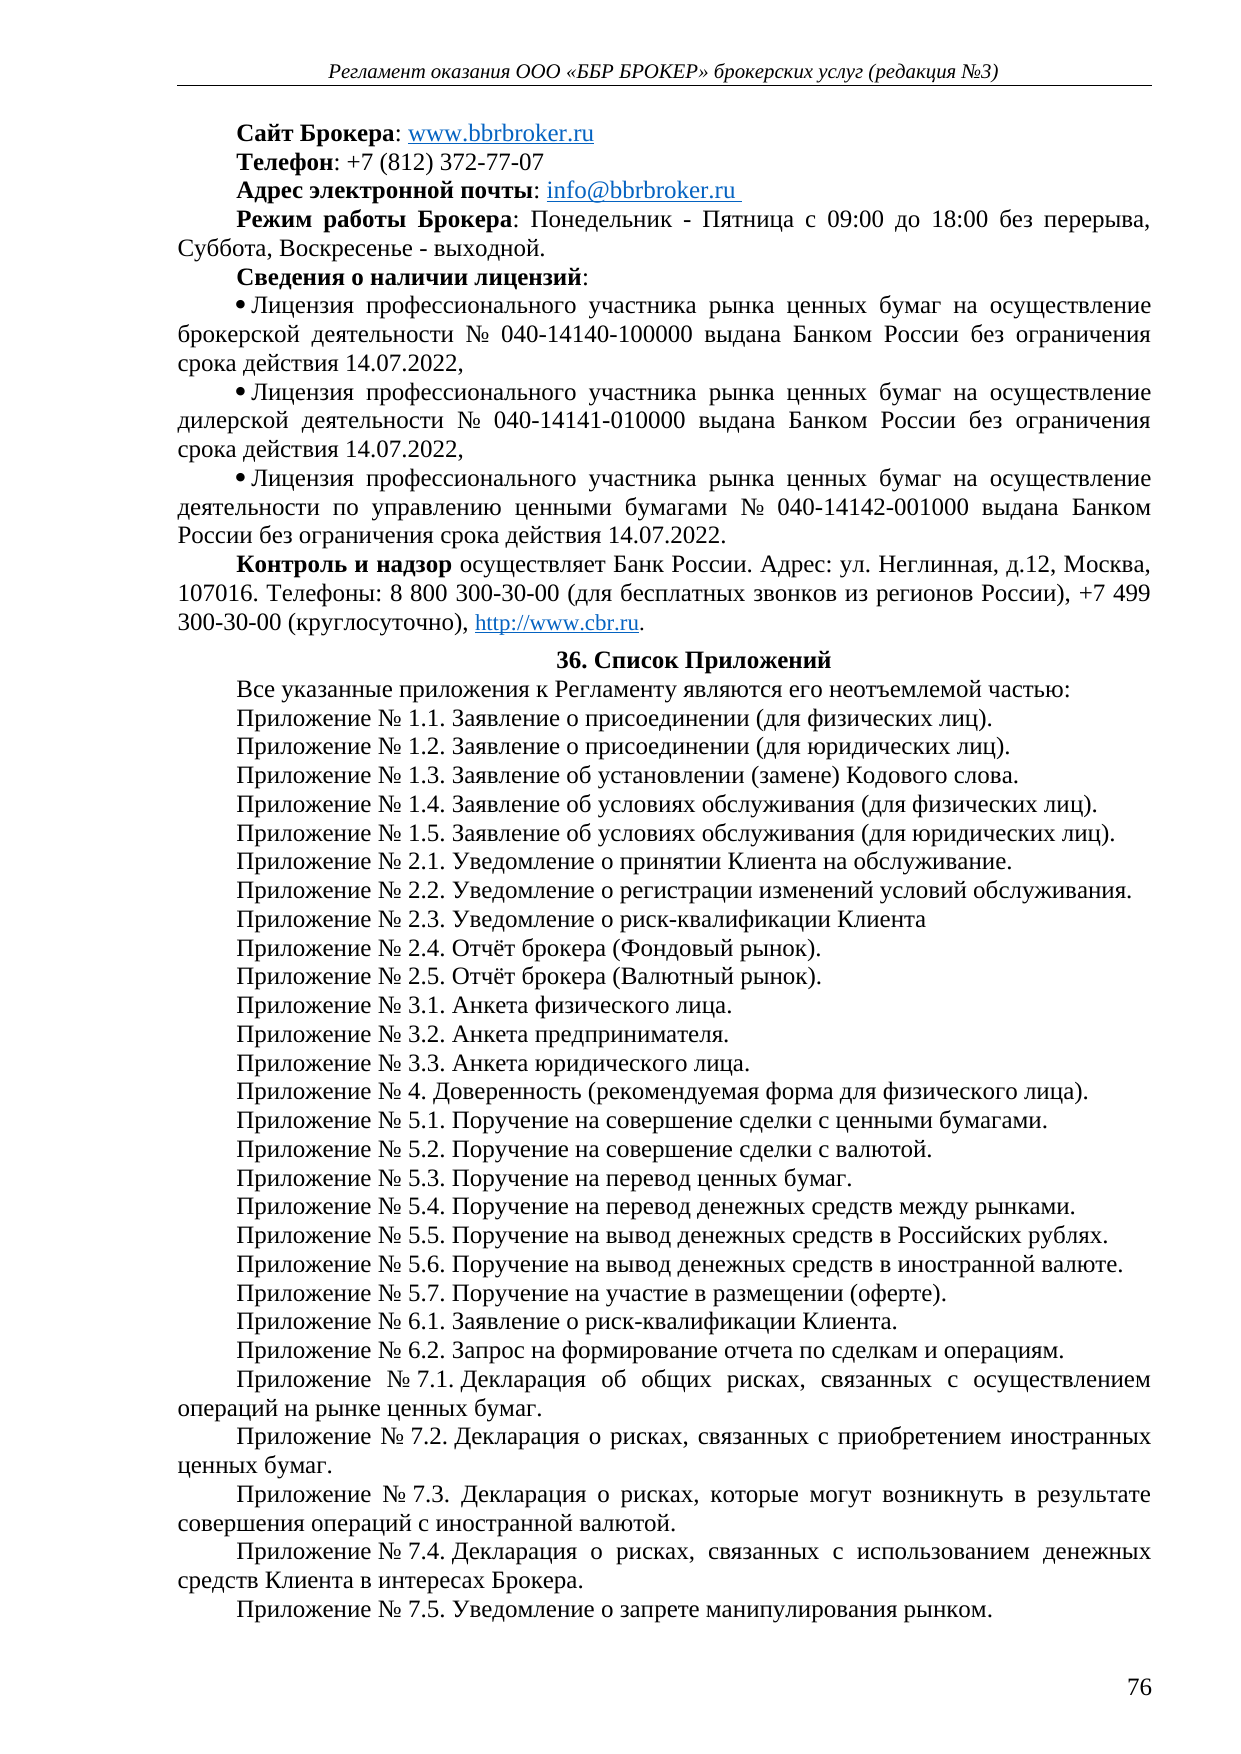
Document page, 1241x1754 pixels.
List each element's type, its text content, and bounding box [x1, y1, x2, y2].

text Все указанные приложения к Регламенту являются его неотъемлемой частью: [177, 674, 1152, 703]
text Приложение № 1.5. Заявление об условиях обслуживания (для юридических лиц). [177, 818, 1152, 846]
subtitle 36. Список Приложений [177, 645, 1152, 674]
text Приложение № 2.2. Уведомление о регистрации изменений условий обслуживания. [177, 875, 1152, 904]
text Приложение № 1.3. Заявление об установлении (замене) Кодового слова. [177, 760, 1152, 789]
text Приложение № 1.1. Заявление о присоединении (для физических лиц). [177, 703, 1152, 731]
text Приложение № 7.5. Уведомление о запрете манипулирования рынком. [177, 1594, 1152, 1623]
text Приложение № 7.4. Декларация о рисках, связанных с использованием денежных средств Клиента в интересах Брокера. [177, 1536, 1152, 1594]
text Приложение № 7.3. Декларация о рисках, которые могут возникнуть в результате совершения операций с иностранной валютой. [177, 1479, 1152, 1536]
text Приложение № 5.6. Поручение на вывод денежных средств в иностранной валюте. [177, 1249, 1152, 1278]
text Телефон: +7 (812) 372-77-07 [177, 147, 1152, 176]
text Приложение № 2.1. Уведомление о принятии Клиента на обслуживание. [177, 846, 1152, 875]
text Приложение № 5.7. Поручение на участие в размещении (оферте). [177, 1278, 1152, 1306]
text Сайт Брокера: www.bbrbroker.ru [177, 118, 1152, 147]
text Приложение № 4. Доверенность (рекомендуемая форма для физического лица). [177, 1076, 1152, 1105]
text Приложение № 6.2. Запрос на формирование отчета по сделкам и операциям. [177, 1335, 1152, 1364]
text Приложение № 7.2. Декларация о рисках, связанных с приобретением иностранных ценных бумаг. [177, 1421, 1152, 1479]
text Режим работы Брокера: Понедельник - Пятница с 09:00 до 18:00 без перерыва, Суббота, Воскресенье - выходной. [177, 204, 1152, 262]
text Приложение № 5.2. Поручение на совершение сделки с валютой. [177, 1134, 1152, 1163]
text Приложение № 6.1. Заявление о риск-квалификации Клиента. [177, 1306, 1152, 1335]
list Лицензия профессионального участника рынка ценных бумаг на осуществление дилерской деятельности № 040-14141-010000 выдана Банком России без ограничения срока действия 14.07.2022, [177, 377, 1152, 463]
text Приложение № 1.2. Заявление о присоединении (для юридических лиц). [177, 731, 1152, 760]
list Лицензия профессионального участника рынка ценных бумаг на осуществление брокерской деятельности № 040-14140-100000 выдана Банком России без ограничения срока действия 14.07.2022, [177, 291, 1152, 377]
text Приложение № 2.3. Уведомление о риск-квалификации Клиента [177, 904, 1152, 933]
list Лицензия профессионального участника рынка ценных бумаг на осуществление деятельности по управлению ценными бумагами № 040-14142-001000 выдана Банком России без ограничения срока действия 14.07.2022. [177, 463, 1152, 549]
text Приложение № 2.4. Отчёт брокера (Фондовый рынок). [177, 933, 1152, 961]
text Приложение № 5.3. Поручение на перевод ценных бумаг. [177, 1163, 1152, 1191]
text Адрес электронной почты: info@bbrbroker.ru [177, 176, 1152, 204]
text Приложение № 1.4. Заявление об условиях обслуживания (для физических лиц). [177, 789, 1152, 818]
text Приложение № 3.1. Анкета физического лица. [177, 990, 1152, 1019]
text Приложение № 2.5. Отчёт брокера (Валютный рынок). [177, 961, 1152, 990]
text Приложение № 3.2. Анкета предпринимателя. [177, 1019, 1152, 1048]
text Сведения о наличии лицензий: [177, 262, 1152, 291]
text Приложение № 7.1. Декларация об общих рисках, связанных с осуществлением операций на рынке ценных бумаг. [177, 1364, 1152, 1421]
text Приложение № 3.3. Анкета юридического лица. [177, 1048, 1152, 1076]
text Контроль и надзор осуществляет Банк России. Адрес: ул. Неглинная, д.12, Москва, 107016. Телефоны: 8 800 300-30-00 (для бесплатных звонков из регионов России), +7 499 300-30-00 (круглосуточно), http://www.cbr.ru. [177, 549, 1152, 636]
text Приложение № 5.5. Поручение на вывод денежных средств в Российских рублях. [177, 1220, 1152, 1249]
text Приложение № 5.1. Поручение на совершение сделки с ценными бумагами. [177, 1105, 1152, 1134]
text Приложение № 5.4. Поручение на перевод денежных средств между рынками. [177, 1191, 1152, 1220]
